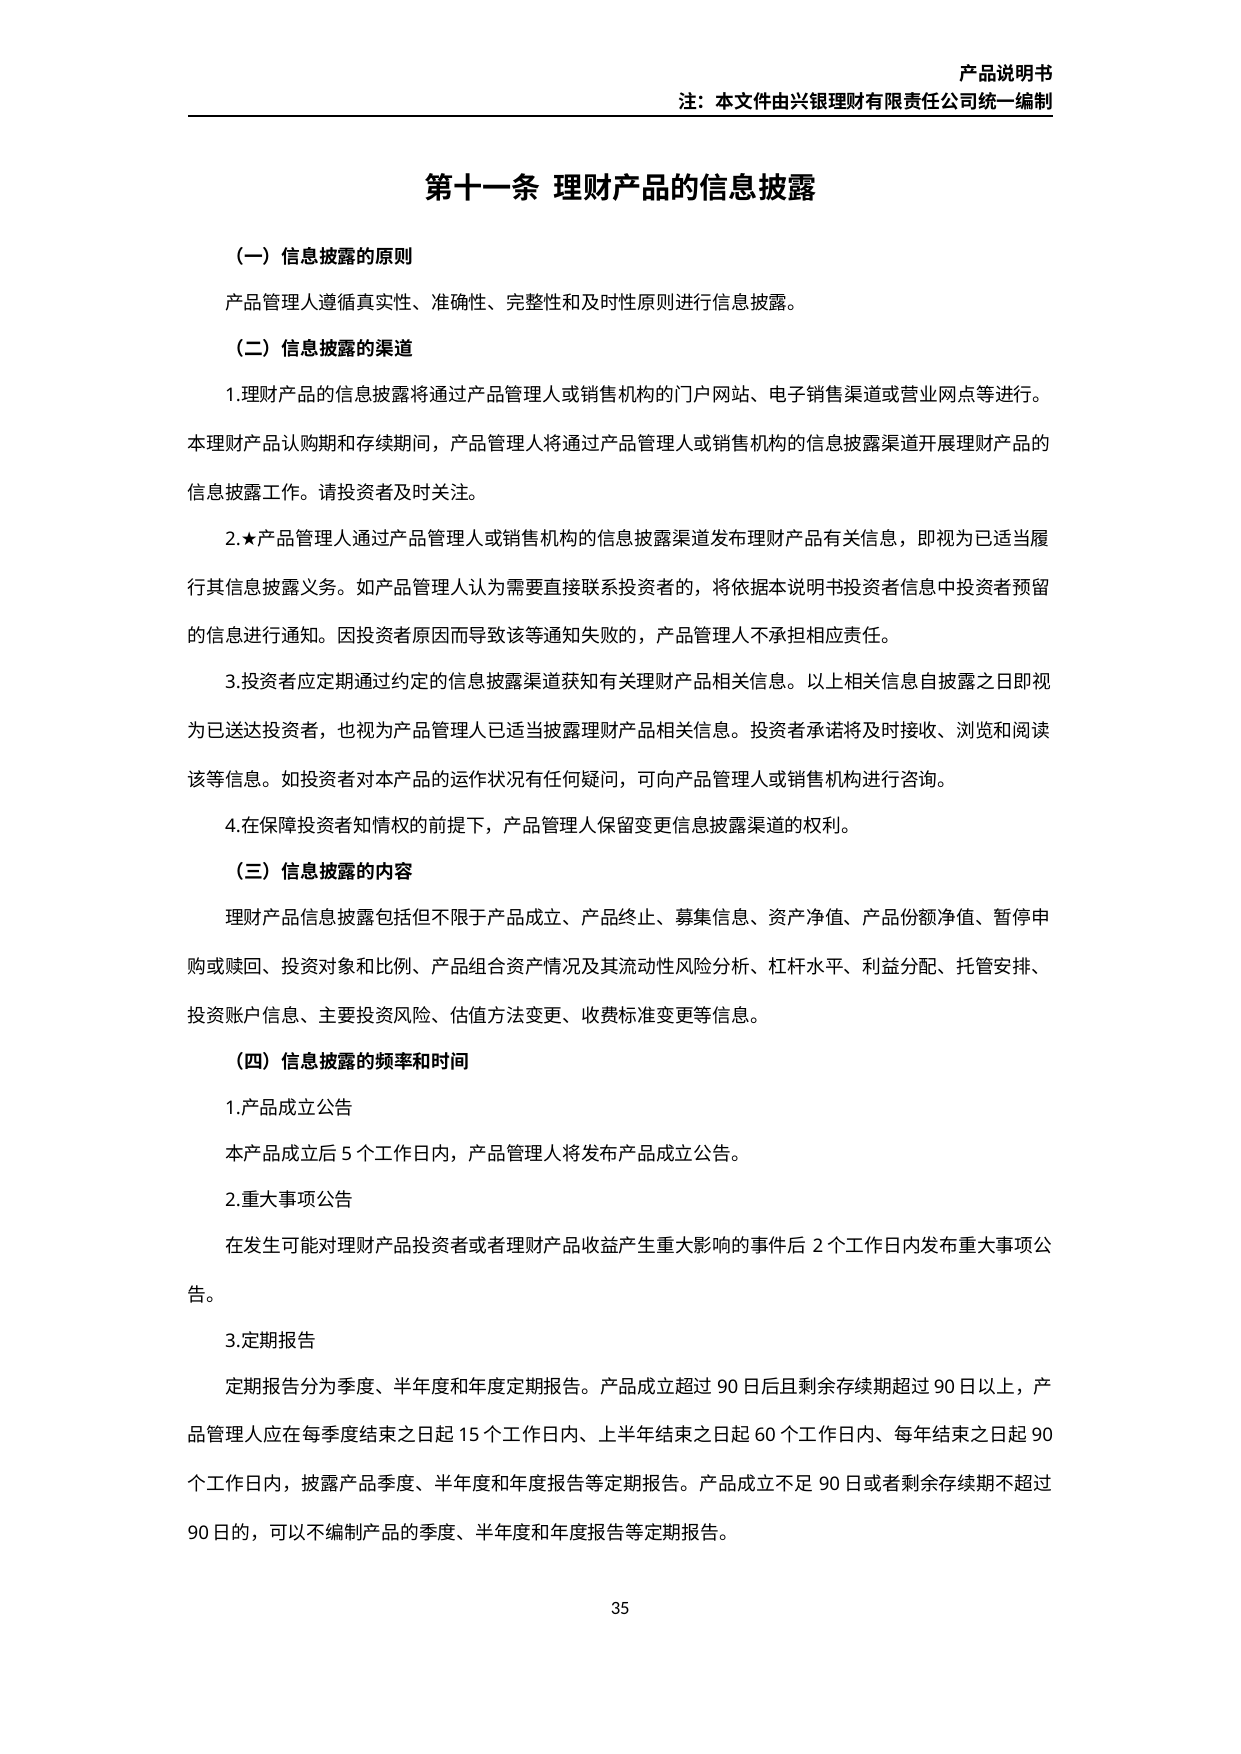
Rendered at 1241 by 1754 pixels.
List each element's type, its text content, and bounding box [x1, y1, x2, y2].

text 定期报告分为季度、半年度和年度定期报告。产品成立超过90日后且剩余存续期超过90日以上，产品管理人应在每季度结束之日起15个工作日内、上半年结束之日起60个工作日内、每年结束之日起90个工作日内，披露产品季度、半年度和年度报告等定期报告。产品成立不足90日或者剩余存续期不超过90日的，可以不编制产品的季度、半年度和年度报告等定期报告。 [187, 1369, 1053, 1547]
text 在发生可能对理财产品投资者或者理财产品收益产生重大影响的事件后2个工作日内发布重大事项公告。 [187, 1228, 1053, 1309]
text 本产品成立后5个工作日内，产品管理人将发布产品成立公告。 [187, 1136, 1053, 1168]
subtitle 第十一条 理财产品的信息披露 [187, 153, 1053, 218]
text （一）信息披露的原则 [187, 239, 1053, 272]
text 3.投资者应定期通过约定的信息披露渠道获知有关理财产品相关信息。以上相关信息自披露之日即视为已送达投资者，也视为产品管理人已适当披露理财产品相关信息。投资者承诺将及时接收、浏览和阅读该等信息。如投资者对本产品的运作状况有任何疑问，可向产品管理人或销售机构进行咨询。 [187, 664, 1053, 794]
text （二）信息披露的渠道 [187, 331, 1053, 364]
text （四）信息披露的频率和时间 [187, 1044, 1053, 1076]
text 3.定期报告 [187, 1323, 1053, 1355]
text 产品管理人遵循真实性、准确性、完整性和及时性原则进行信息披露。 [187, 285, 1053, 318]
text 1.产品成立公告 [187, 1090, 1053, 1122]
text 2.★产品管理人通过产品管理人或销售机构的信息披露渠道发布理财产品有关信息，即视为已适当履行其信息披露义务。如产品管理人认为需要直接联系投资者的，将依据本说明书投资者信息中投资者预留的信息进行通知。因投资者原因而导致该等通知失败的，产品管理人不承担相应责任。 [187, 521, 1053, 651]
text 理财产品信息披露包括但不限于产品成立、产品终止、募集信息、资产净值、产品份额净值、暂停申购或赎回、投资对象和比例、产品组合资产情况及其流动性风险分析、杠杆水平、利益分配、托管安排、投资账户信息、主要投资风险、估值方法变更、收费标准变更等信息。 [187, 900, 1053, 1030]
text （三）信息披露的内容 [187, 854, 1053, 887]
text 1.理财产品的信息披露将通过产品管理人或销售机构的门户网站、电子销售渠道或营业网点等进行。本理财产品认购期和存续期间，产品管理人将通过产品管理人或销售机构的信息披露渠道开展理财产品的信息披露工作。请投资者及时关注。 [187, 377, 1053, 507]
text 4.在保障投资者知情权的前提下，产品管理人保留变更信息披露渠道的权利。 [187, 808, 1053, 841]
text 2.重大事项公告 [187, 1182, 1053, 1214]
